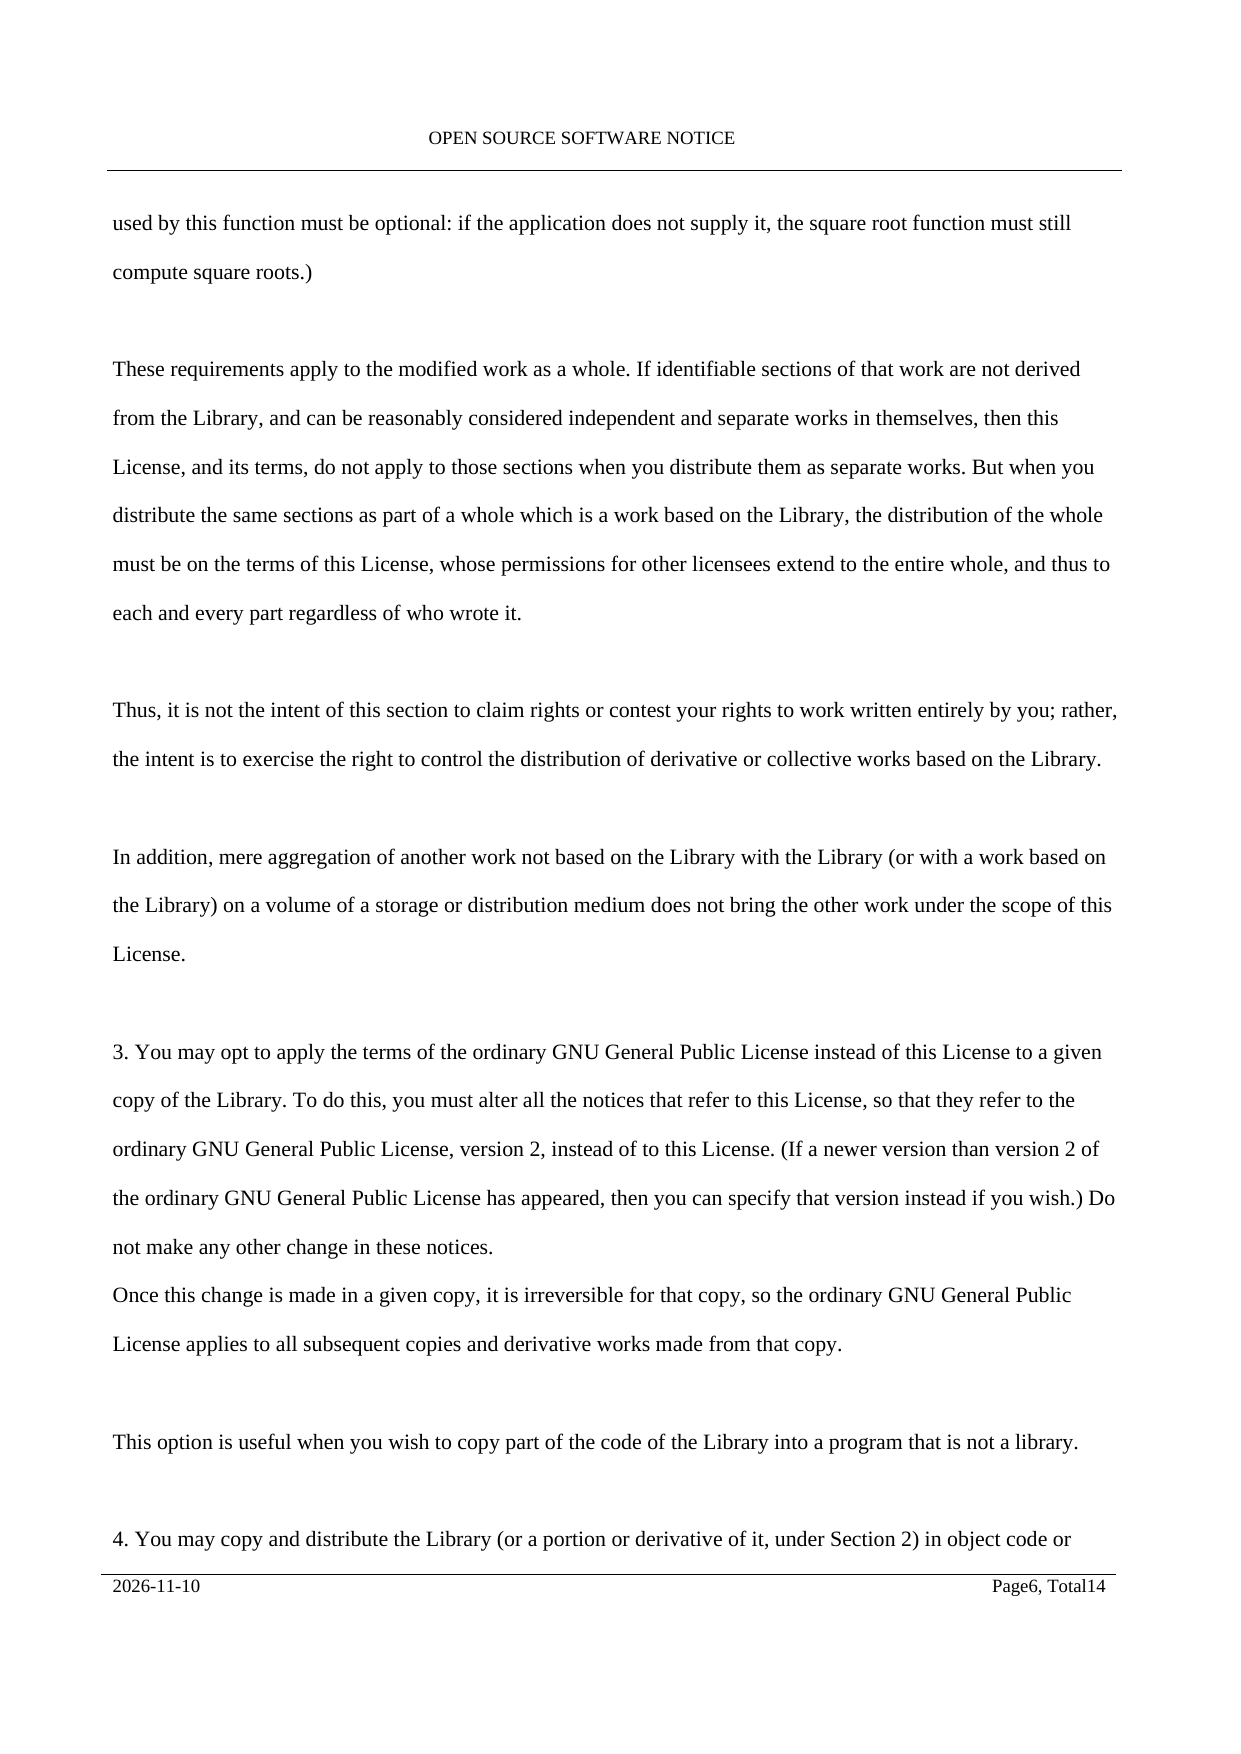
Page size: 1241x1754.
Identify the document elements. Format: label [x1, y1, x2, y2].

text [112, 206, 1128, 1555]
